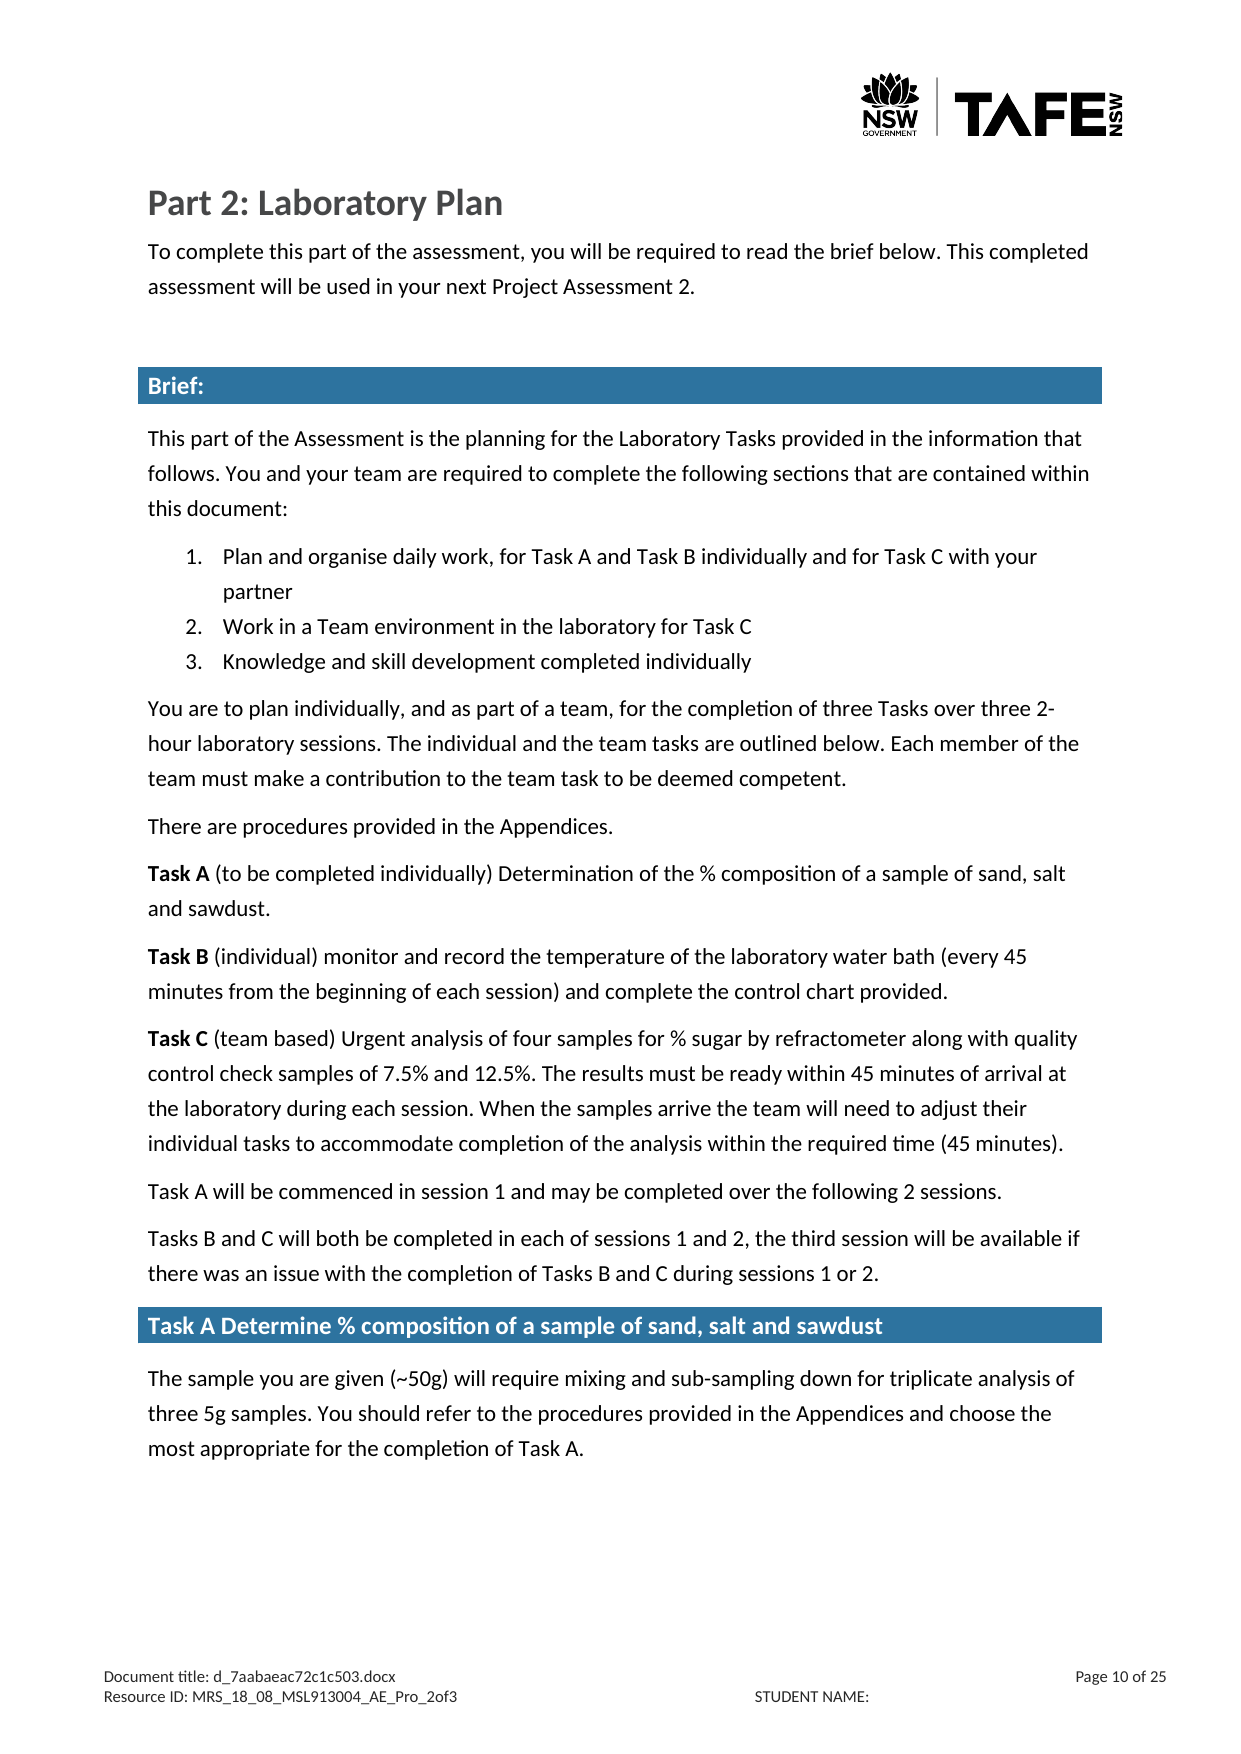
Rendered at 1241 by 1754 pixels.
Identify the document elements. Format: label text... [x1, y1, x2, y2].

text This part of the Assessment is the planning for the Laboratory Tasks provided in the information that follows. You and your team are required to complete the following sections that are contained within this document: [148, 424, 1092, 522]
text The sample you are given (~50g) will require mixing and sub-sampling down for triplicate analysis of three 5g samples. You should refer to the procedures provided in the Appendices and choose the most appropriate for the completion of Task A. [148, 1364, 1092, 1462]
text Task A will be commenced in session 1 and may be completed over the following 2 sessions. [148, 1177, 1092, 1205]
text Task B (individual) monitor and record the temperature of the laboratory water bath (every 45 minutes from the beginning of each session) and complete the control chart provided. [148, 942, 1092, 1005]
text Tasks B and C will both be completed in each of sessions 1 and 2, the third session will be available if there was an issue with the completion of Tasks B and C during sessions 1 or 2. [148, 1224, 1092, 1287]
text Task A (to be completed individually) Determination of the % composition of a sample of sand, salt and sawdust. [148, 859, 1092, 922]
list Plan and organise daily work, for Task A and Task B individually and for Task C with your partner [185, 542, 1092, 605]
text Brief: [139, 369, 1101, 403]
text Task C (team based) Urgent analysis of four samples for % sugar by refractometer along with quality control check samples of 7.5% and 12.5%. The results must be ready within 45 minutes of arrival at the laboratory during each session. When the samples arrive the team will need to adjust their individual tasks to accommodate completion of the analysis within the required time (45 minutes). [148, 1024, 1092, 1157]
text To complete this part of the assessment, you will be required to read the brief below. This completed assessment will be used in your next Project Assessment 2. [148, 237, 1092, 300]
subtitle Part 2: Laboratory Plan [148, 179, 1092, 225]
text There are procedures provided in the Appendices. [148, 812, 1092, 840]
text You are to plan individually, and as part of a team, for the completion of three Tasks over three 2-hour laboratory sessions. The individual and the team tasks are outlined below. Each member of the team must make a contribution to the team task to be deemed competent. [148, 694, 1092, 792]
list Work in a Team environment in the laboratory for Task C [185, 612, 1092, 640]
picture [861, 71, 1123, 137]
text Task A Determine % composition of a sample of sand, salt and sawdust [139, 1308, 1101, 1342]
list Knowledge and skill development completed individually [185, 647, 1092, 675]
